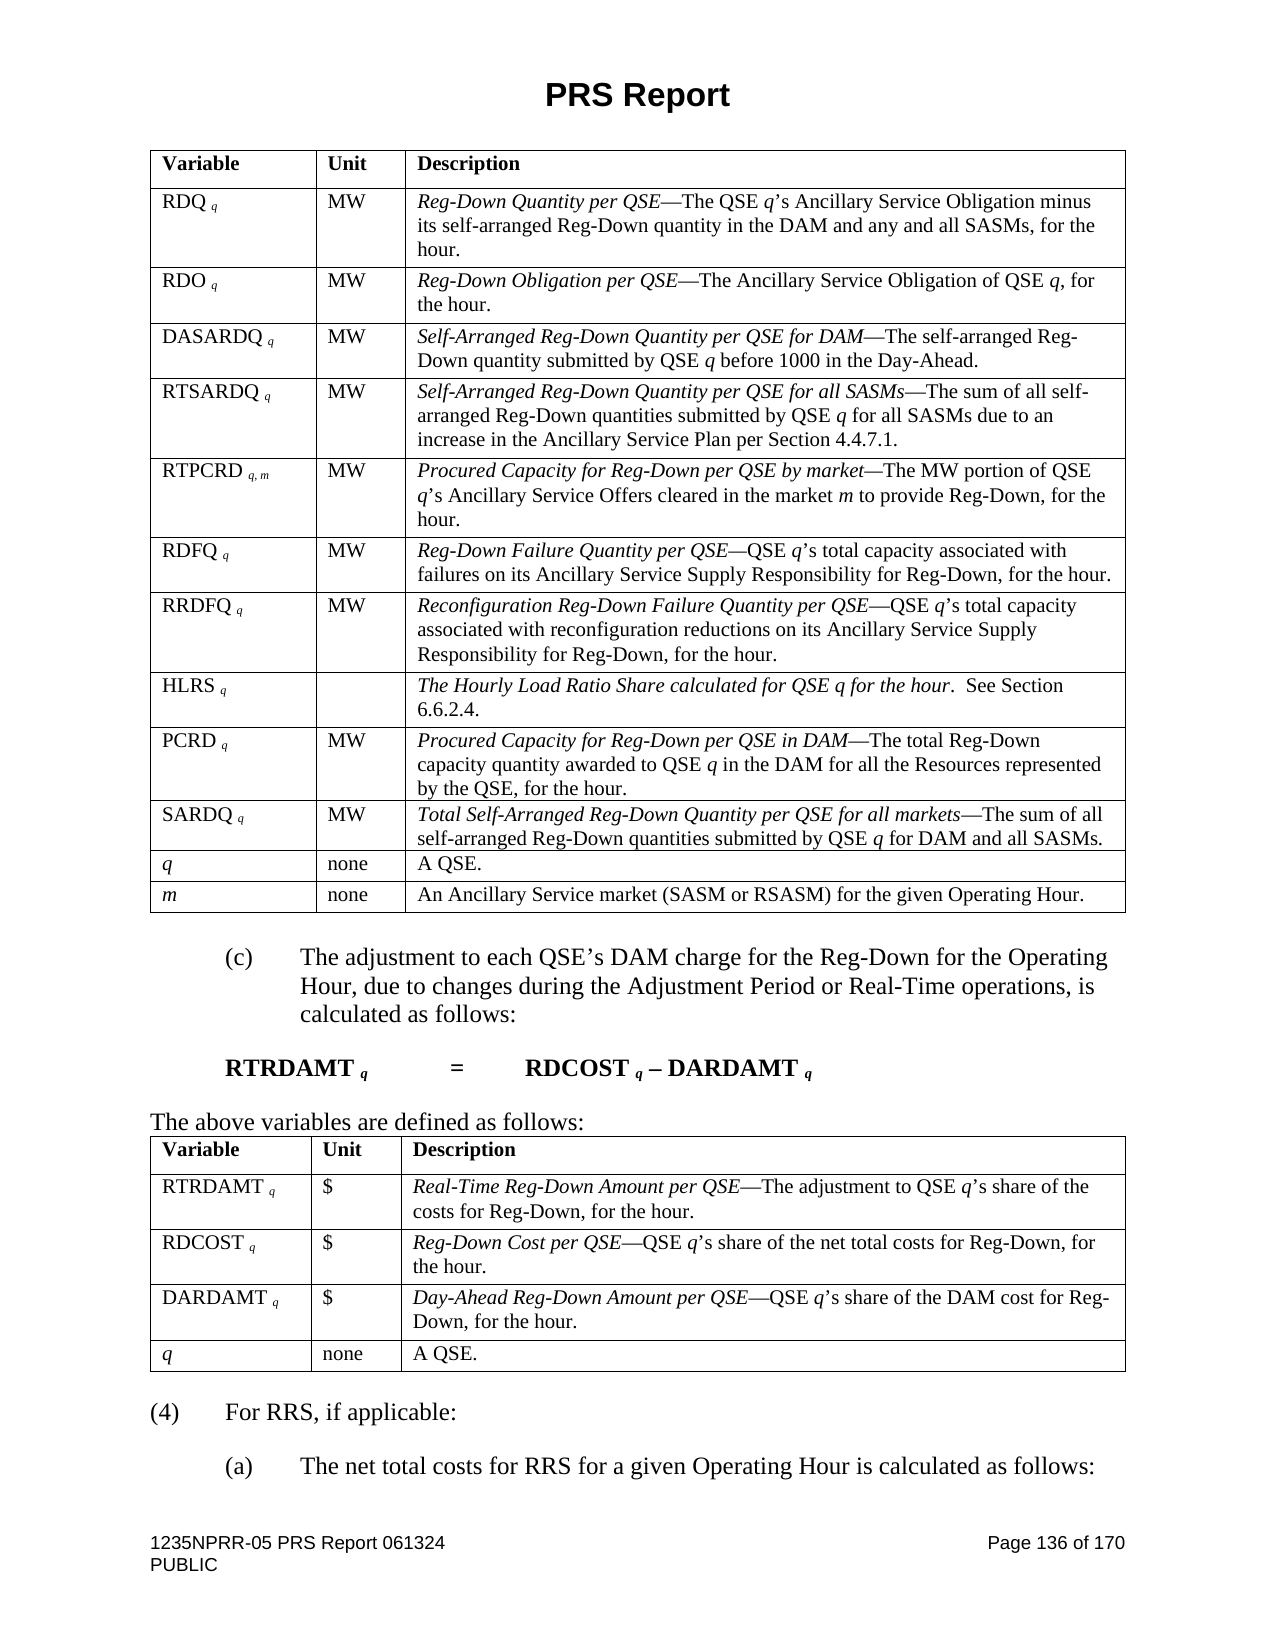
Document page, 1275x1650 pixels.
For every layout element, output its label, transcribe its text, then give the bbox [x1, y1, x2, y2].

table_cell RDCOST q [151, 1230, 311, 1284]
table_cell RTRDAMT q [151, 1175, 311, 1229]
table_cell q [151, 1341, 311, 1371]
table_cell q [151, 851, 316, 881]
table_cell HLRS q [151, 673, 316, 727]
table_cell m [151, 882, 316, 912]
table_cell The Hourly Load Ratio Share calculated for QSE q for the hour. See Section 6.6.2.4. [406, 673, 1125, 727]
table_cell MW [317, 538, 405, 592]
table_cell MW [317, 268, 405, 322]
table_header Description [402, 1137, 1125, 1173]
table_cell Procured Capacity for Reg-Down per QSE by market—The MW portion of QSE q’s Ancillary Service Offers cleared in the market m to provide Reg-Down, for the hour. [406, 459, 1125, 537]
table_cell none [317, 851, 405, 881]
table_header Variable [151, 1137, 311, 1173]
table_cell DASARDQ q [151, 324, 316, 378]
table_cell Reg-Down Failure Quantity per QSE—QSE q’s total capacity associated with failures on its Ancillary Service Supply Responsibility for Reg-Down, for the hour. [406, 538, 1125, 592]
table_cell DARDAMT q [151, 1285, 311, 1340]
table_cell RDQ q [151, 189, 316, 267]
table_cell MW [317, 459, 405, 537]
table_cell PCRD q [151, 728, 316, 800]
table_cell RDFQ q [151, 538, 316, 592]
table_cell SARDQ q [151, 801, 316, 849]
table_cell RDO q [151, 268, 316, 322]
table_header Unit [312, 1137, 401, 1173]
table_cell RRDFQ q [151, 593, 316, 672]
table_cell A QSE. [406, 851, 1125, 881]
text The above variables are defined as follows: [150, 1107, 1125, 1136]
table_cell $ [312, 1175, 401, 1229]
text RTRDAMT q = RDCOST q – DARDAMT q [225, 1053, 1125, 1082]
text (a) The net total costs for RRS for a given Operating Hour is calculated as follows: [225, 1451, 1125, 1479]
table_header Unit [317, 151, 405, 188]
table_cell An Ancillary Service market (SASM or RSASM) for the given Operating Hour. [406, 882, 1125, 912]
text (c) The adjustment to each QSE’s DAM charge for the Reg-Down for the Operating Hour, due to changes during the Adjustment Period or Real-Time operations, is calculated as follows: [225, 942, 1125, 1028]
table_cell MW [317, 728, 405, 800]
table_cell A QSE. [402, 1341, 1125, 1371]
table_cell MW [317, 324, 405, 378]
table_cell MW [317, 189, 405, 267]
table_cell Reg-Down Quantity per QSE—The QSE q’s Ancillary Service Obligation minus its self-arranged Reg-Down quantity in the DAM and any and all SASMs, for the hour. [406, 189, 1125, 267]
table_cell $ [312, 1285, 401, 1340]
table_cell Reg-Down Cost per QSE—QSE q’s share of the net total costs for Reg-Down, for the hour. [402, 1230, 1125, 1284]
table_cell MW [317, 379, 405, 457]
table_cell Total Self-Arranged Reg-Down Quantity per QSE for all markets—The sum of all self-arranged Reg-Down quantities submitted by QSE q for DAM and all SASMs. [406, 801, 1125, 849]
table_cell Self-Arranged Reg-Down Quantity per QSE for DAM—The self-arranged Reg-Down quantity submitted by QSE q before 1000 in the Day-Ahead. [406, 324, 1125, 378]
text (4) For RRS, if applicable: [150, 1397, 1125, 1426]
table_cell RTSARDQ q [151, 379, 316, 457]
table_cell Real-Time Reg-Down Amount per QSE—The adjustment to QSE q’s share of the costs for Reg-Down, for the hour. [402, 1175, 1125, 1229]
table_cell MW [317, 801, 405, 849]
table_cell Reconfiguration Reg-Down Failure Quantity per QSE—QSE q’s total capacity associated with reconfiguration reductions on its Ancillary Service Supply Responsibility for Reg-Down, for the hour. [406, 593, 1125, 672]
table_header Variable [151, 151, 316, 188]
table_header Description [406, 151, 1125, 188]
table_cell $ [312, 1230, 401, 1284]
table_cell Day-Ahead Reg-Down Amount per QSE—QSE q’s share of the DAM cost for Reg-Down, for the hour. [402, 1285, 1125, 1340]
table_cell Self-Arranged Reg-Down Quantity per QSE for all SASMs—The sum of all self-arranged Reg-Down quantities submitted by QSE q for all SASMs due to an increase in the Ancillary Service Plan per Section 4.4.7.1. [406, 379, 1125, 457]
table_cell [317, 673, 405, 727]
table_cell RTPCRD q, m [151, 459, 316, 537]
table_cell Reg-Down Obligation per QSE—The Ancillary Service Obligation of QSE q, for the hour. [406, 268, 1125, 322]
table_cell none [317, 882, 405, 912]
table_cell MW [317, 593, 405, 672]
table_cell none [312, 1341, 401, 1371]
table_cell Procured Capacity for Reg-Down per QSE in DAM—The total Reg-Down capacity quantity awarded to QSE q in the DAM for all the Resources represented by the QSE, for the hour. [406, 728, 1125, 800]
